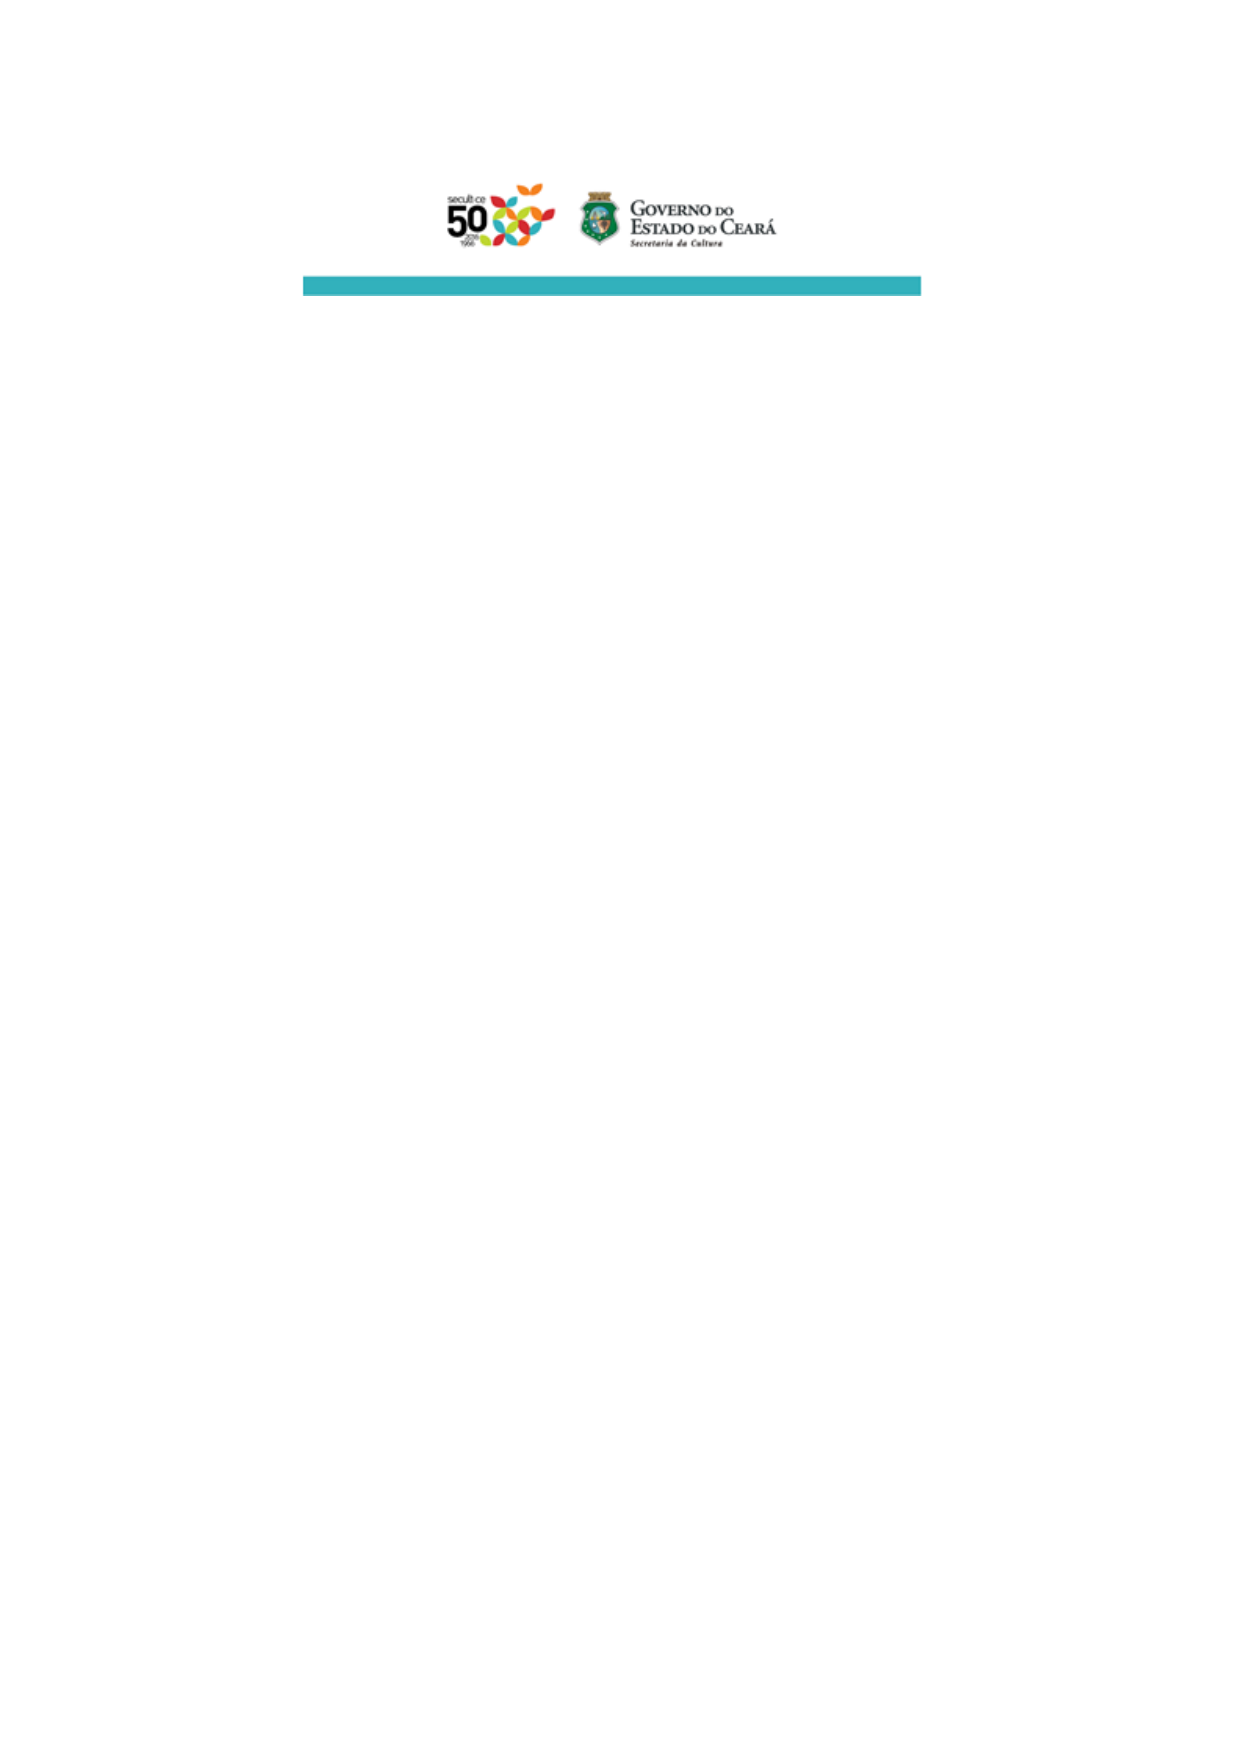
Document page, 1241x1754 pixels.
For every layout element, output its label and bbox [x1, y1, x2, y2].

picture [302, 148, 922, 296]
